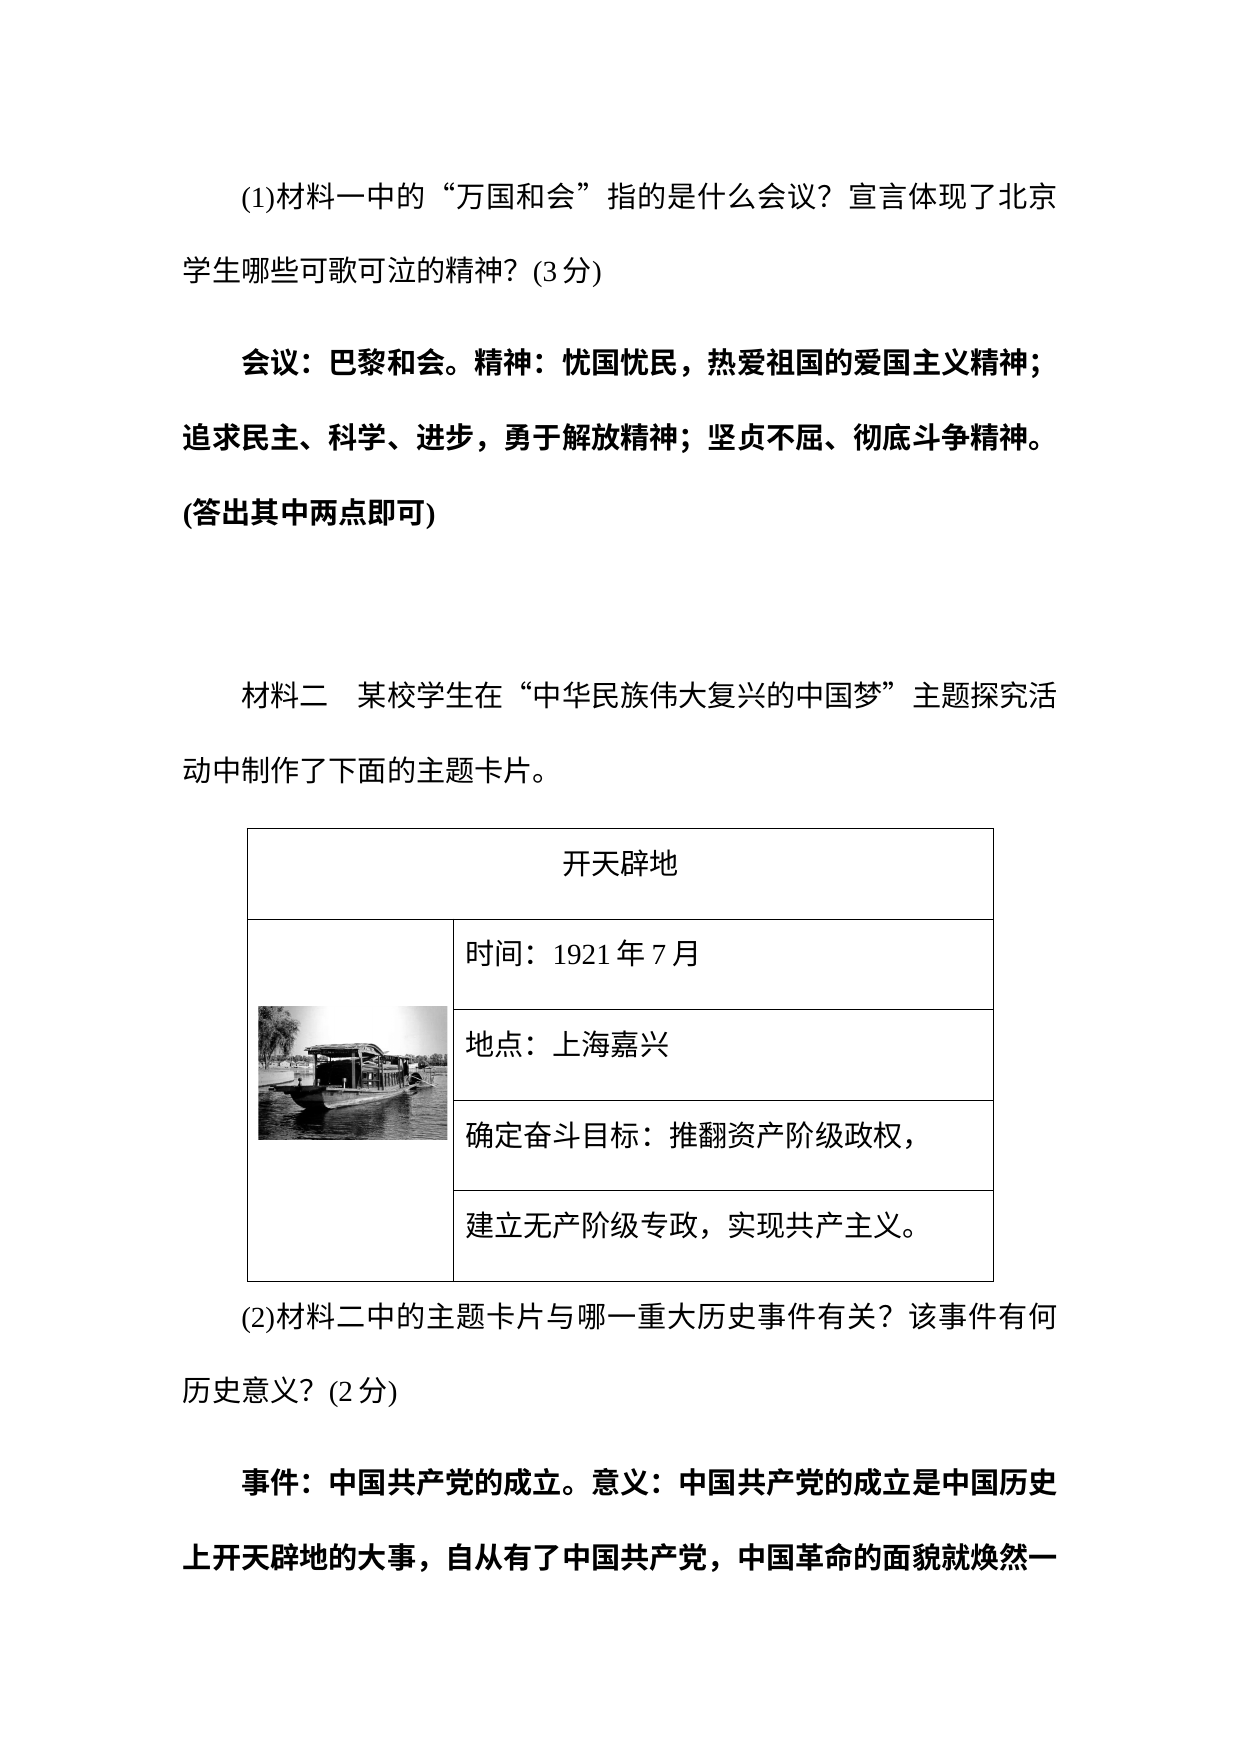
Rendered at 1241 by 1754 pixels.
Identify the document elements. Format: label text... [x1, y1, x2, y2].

table_cell 地点：上海嘉兴 [454, 1010, 993, 1100]
table_cell 建立无产阶级专政，实现共产主义。 [454, 1191, 993, 1281]
table_cell 确定奋斗目标：推翻资产阶级政权， [454, 1101, 993, 1190]
text (1)材料一中的“万国和会”指的是什么会议？宣言体现了北京学生哪些可歌可泣的精神？(3分) [183, 162, 1058, 302]
table_header 开天辟地 [248, 829, 993, 918]
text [183, 1449, 1058, 1588]
table_cell [248, 920, 453, 1281]
text 材料二 某校学生在“中华民族伟大复兴的中国梦”主题探究活动中制作了下面的主题卡片。 [183, 661, 1058, 801]
text 会议：巴黎和会。精神：忧国忧民，热爱祖国的爱国主义精神；追求民主、科学、进步，勇于解放精神；坚贞不屈、彻底斗争精神。(答出其中两点即可) [183, 329, 1058, 543]
table_cell 时间：1921年7月 [454, 920, 993, 1009]
picture [258, 1006, 448, 1140]
text (2)材料二中的主题卡片与哪一重大历史事件有关？该事件有何历史意义？(2分) [183, 1282, 1058, 1422]
